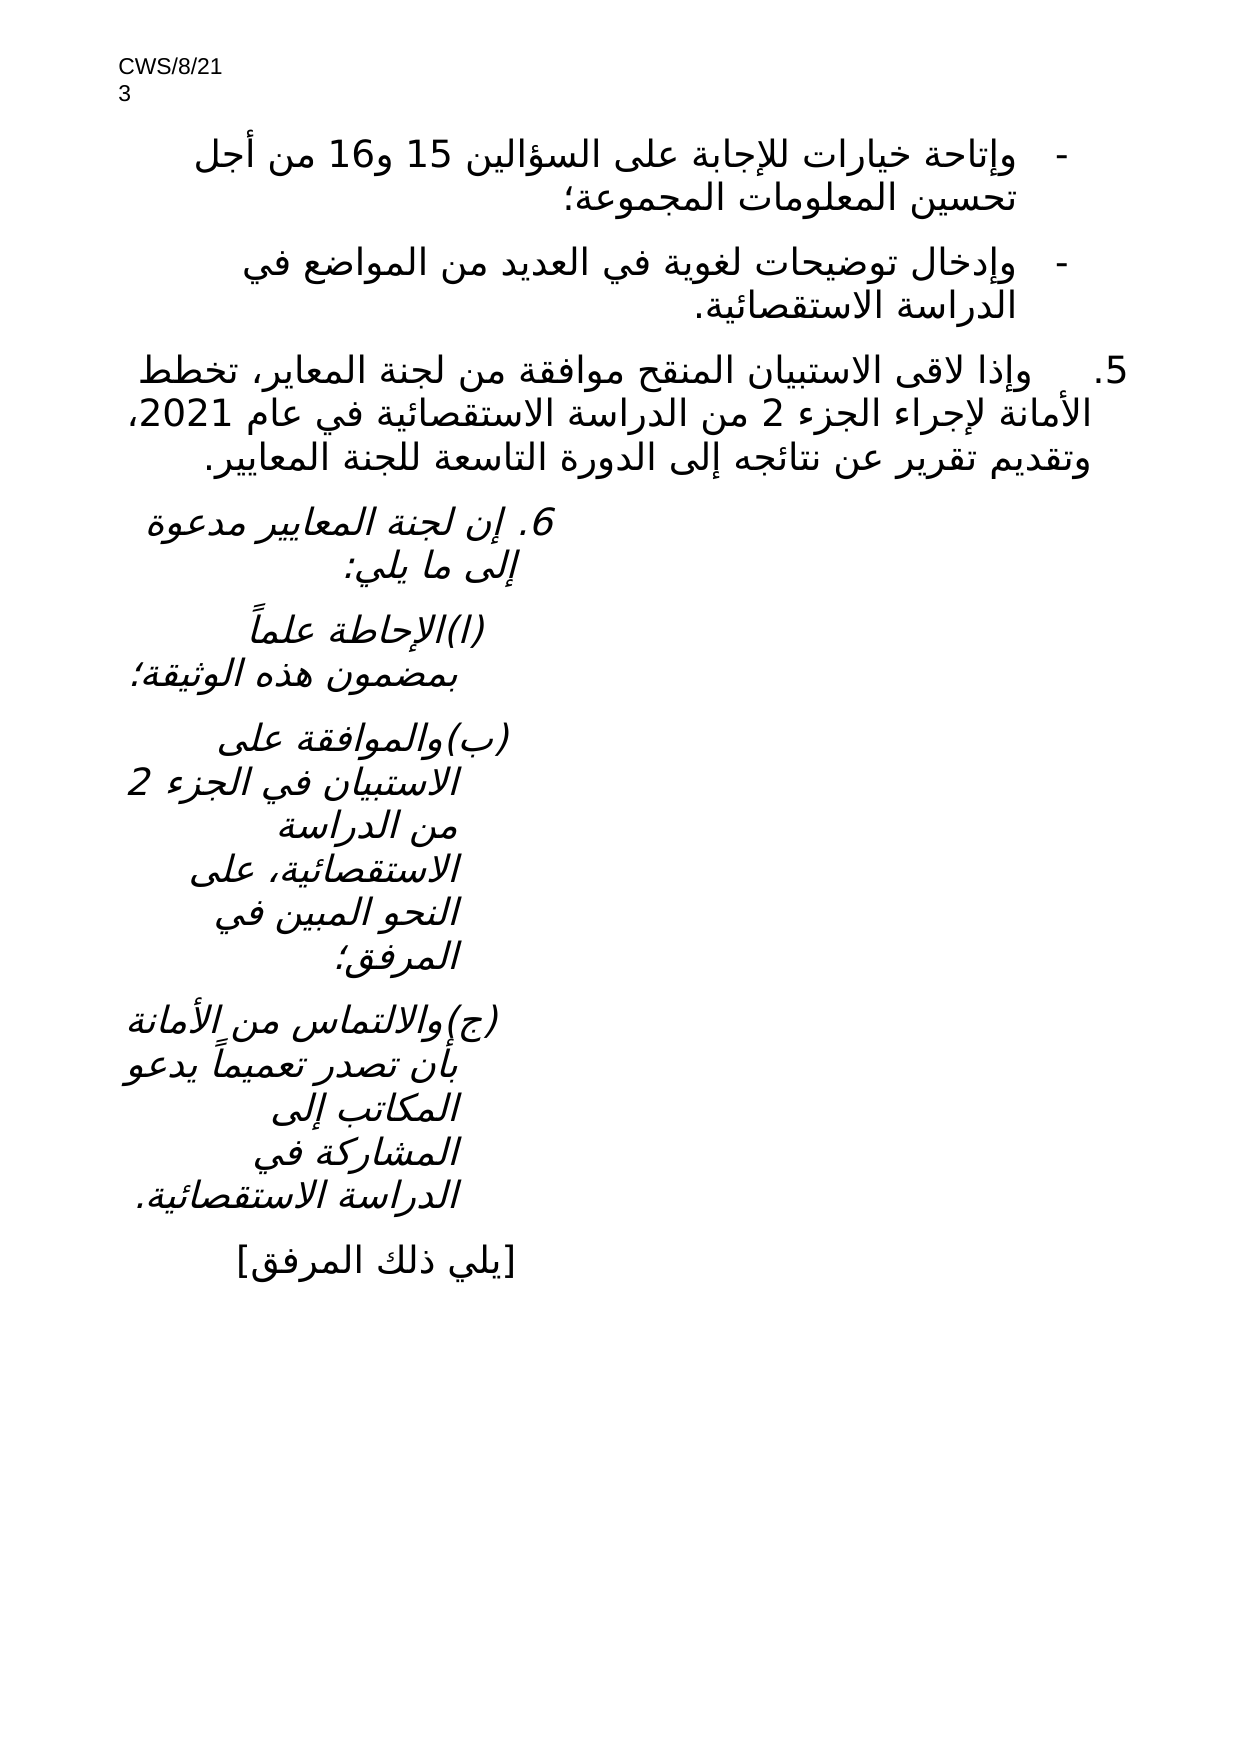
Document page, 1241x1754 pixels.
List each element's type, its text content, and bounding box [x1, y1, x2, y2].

text إن لجنة المعايير مدعوة إلى ما يلي: [118, 500, 516, 587]
list الإحاطة علماً بمضمون هذه الوثيقة؛ [118, 608, 458, 696]
list والموافقة على الاستبيان في الجزء 2 من الدراسة الاستقصائية، على النحو المبين في المرفق؛ [118, 716, 458, 978]
text [يلي ذلك المرفق] [118, 1238, 516, 1282]
list والالتماس من الأمانة بأن تصدر تعميماً يدعو المكاتب إلى المشاركة في الدراسة الاستقصائية. [118, 999, 458, 1217]
list وإتاحة خيارات للإجابة على السؤالين 15 و16 من أجل تحسين المعلومات المجموعة؛ [118, 132, 1055, 219]
list وإدخال توضيحات لغوية في العديد من المواضع في الدراسة الاستقصائية. [118, 240, 1055, 328]
text وإذا لاقى الاستبيان المنقح موافقة من لجنة المعاير، تخطط الأمانة لإجراء الجزء 2 من الدراسة الاستقصائية في عام 2021، وتقديم تقرير عن نتائجه إلى الدورة التاسعة للجنة المعايير. [118, 348, 1092, 479]
